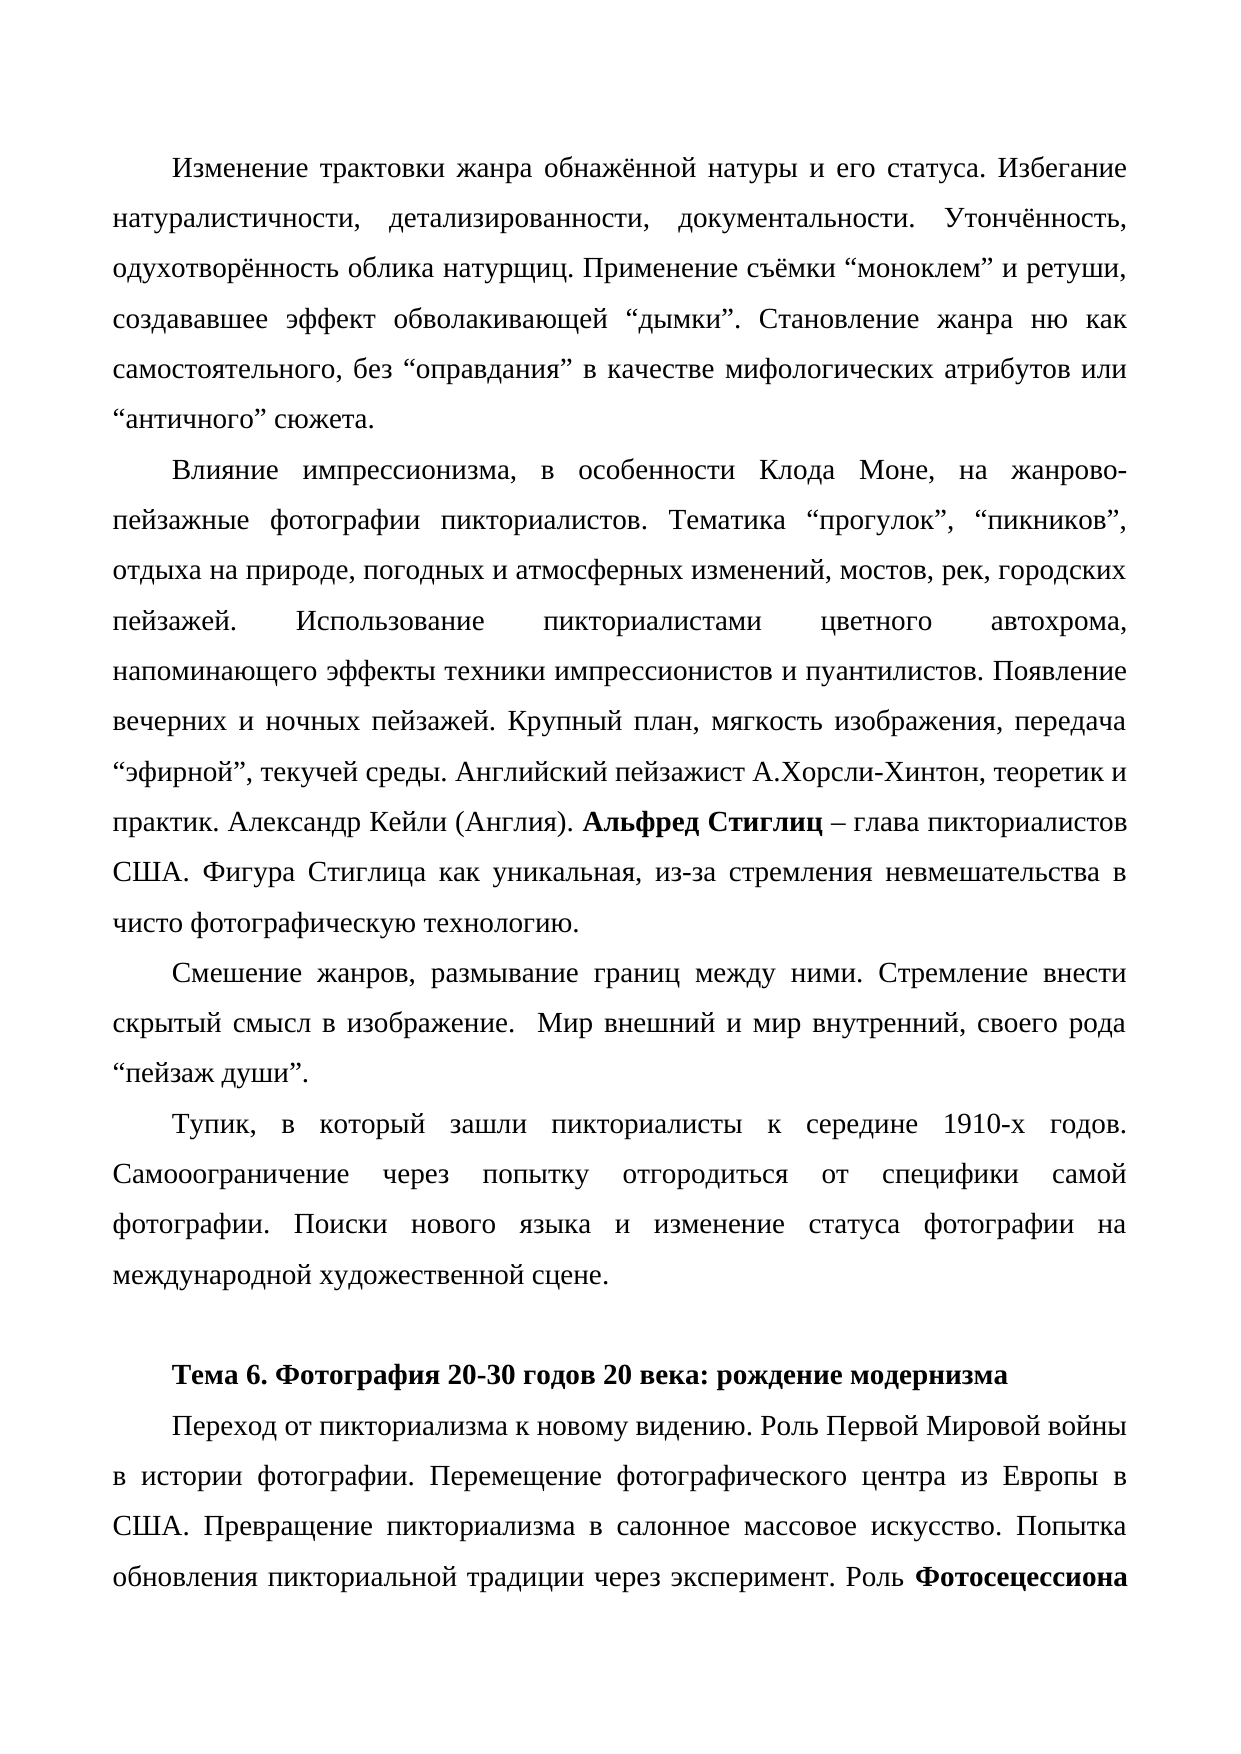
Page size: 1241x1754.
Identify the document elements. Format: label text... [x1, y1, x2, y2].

text Тупик, в который зашли пикториалисты к середине 1910-х годов. Самооограничение через попытку отгородиться от специфики самой фотографии. Поиски нового языка и изменение статуса фотографии на международной художественной сцене. [112, 1106, 1128, 1290]
text Тема 6. Фотография 20-30 годов 20 века: рождение модернизма [112, 1357, 1128, 1391]
text Смешение жанров, размывание границ между ними. Стремление внести скрытый смысл в изображение. Мир внешний и мир внутренний, своего рода “пейзаж души”. [112, 955, 1128, 1089]
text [112, 1408, 1128, 1592]
text Изменение трактовки жанра обнажённой натуры и его статуса. Избегание натуралистичности, детализированности, документальности. Утончённость, одухотворённость облика натурщиц. Применение съёмки “моноклем” и ретуши, создававшее эффект обволакивающей “дымки”. Становление жанра ню как самостоятельного, без “оправдания” в качестве мифологических атрибутов или “античного” сюжета. [112, 150, 1128, 435]
text Влияние импрессионизма, в особенности Клода Моне, на жанрово-пейзажные фотографии пикториалистов. Тематика “прогулок”, “пикников”, отдыха на природе, погодных и атмосферных изменений, мостов, рек, городских пейзажей. Использование пикториалистами цветного автохрома, напоминающего эффекты техники импрессионистов и пуантилистов. Появление вечерних и ночных пейзажей. Крупный план, мягкость изображения, передача “эфирной”, текучей среды. Английский пейзажист А.Хорсли-Хинтон, теоретик и практик. Александр Кейли (Англия). Альфред Стиглиц – глава пикториалистов США. Фигура Стиглица как уникальная, из-за стремления невмешательства в чисто фотографическую технологию. [112, 452, 1128, 938]
